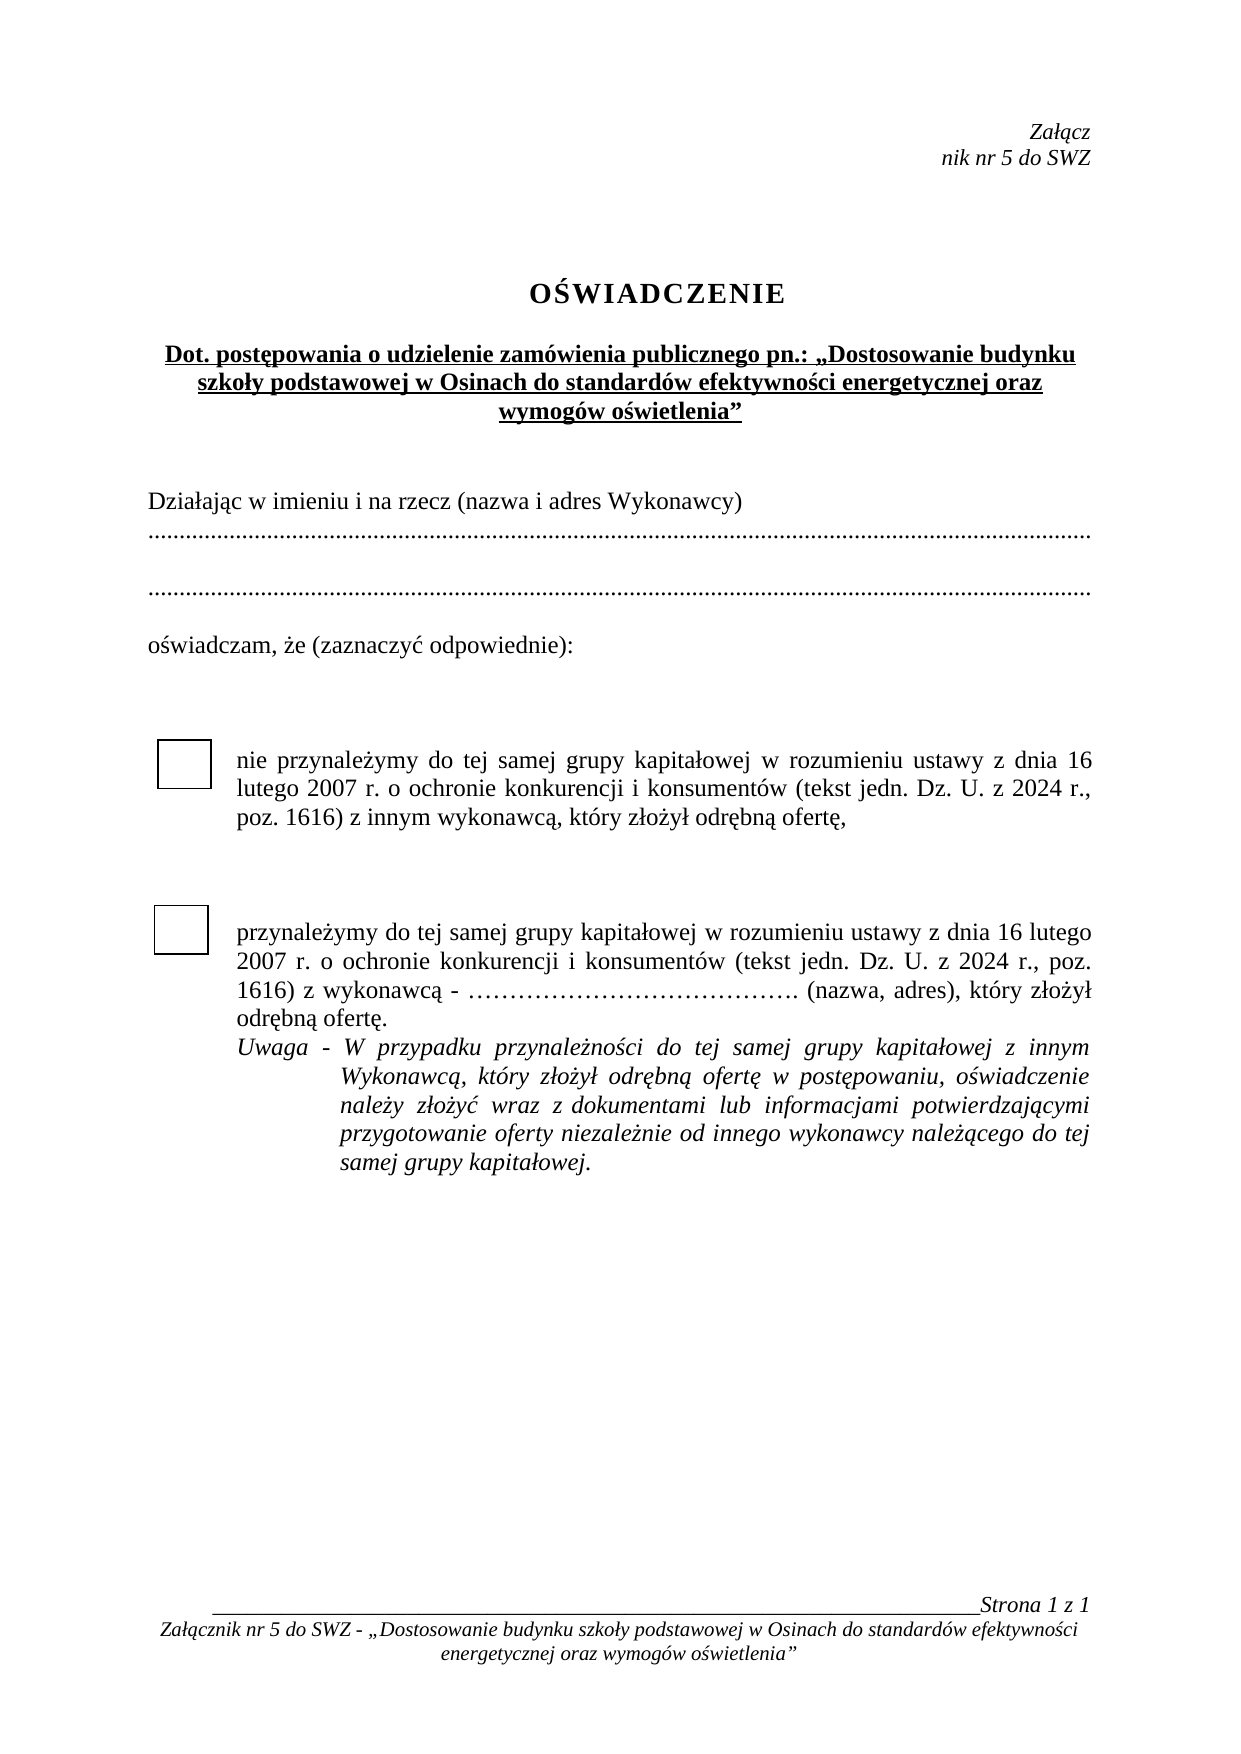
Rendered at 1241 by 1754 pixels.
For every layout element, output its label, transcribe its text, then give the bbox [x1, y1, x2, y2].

text Działając w imieniu i na rzecz (nazwa i adres Wykonawcy) [148, 486, 1092, 515]
text nie przynależymy do tej samej grupy kapitałowej w rozumieniu ustawy z dnia 16 lutego 2007 r. o ochronie konkurencji i konsumentów (tekst jedn. Dz. U. z 2024 r., poz. 1616) z innym wykonawcą, który złożył odrębną ofertę, [236, 745, 1092, 831]
text ....................................................................................................................................................... [148, 515, 1092, 543]
subtitle Załącznik nr 5 do SWZ [148, 118, 1092, 171]
text ....................................................................................................................................................... [148, 572, 1092, 601]
text Uwaga - W przypadku przynależności do tej samej grupy kapitałowej z innym Wykonawcą, który złożył odrębną ofertę w postępowaniu, oświadczenie należy złożyć wraz z dokumentami lub informacjami potwierdzającymi przygotowanie oferty niezależnie od innego wykonawcy należącego do tej samej grupy kapitałowej. [236, 1032, 1092, 1176]
subtitle OŚWIADCZENIE [148, 276, 1092, 310]
text przynależymy do tej samej grupy kapitałowej w rozumieniu ustawy z dnia 16 lutego 2007 r. o ochronie konkurencji i konsumentów (tekst jedn. Dz. U. z 2024 r., poz. 1616) z wykonawcą - …………………………………. (nazwa, adres), który złożył odrębną ofertę. [236, 917, 1092, 1032]
text Dot. postępowania o udzielenie zamówienia publicznego pn.: „Dostosowanie budynku szkoły podstawowej w Osinach do standardów efektywności energetycznej oraz wymogów oświetlenia” [148, 339, 1092, 425]
text oświadczam, że (zaznaczyć odpowiednie): [148, 630, 1092, 658]
